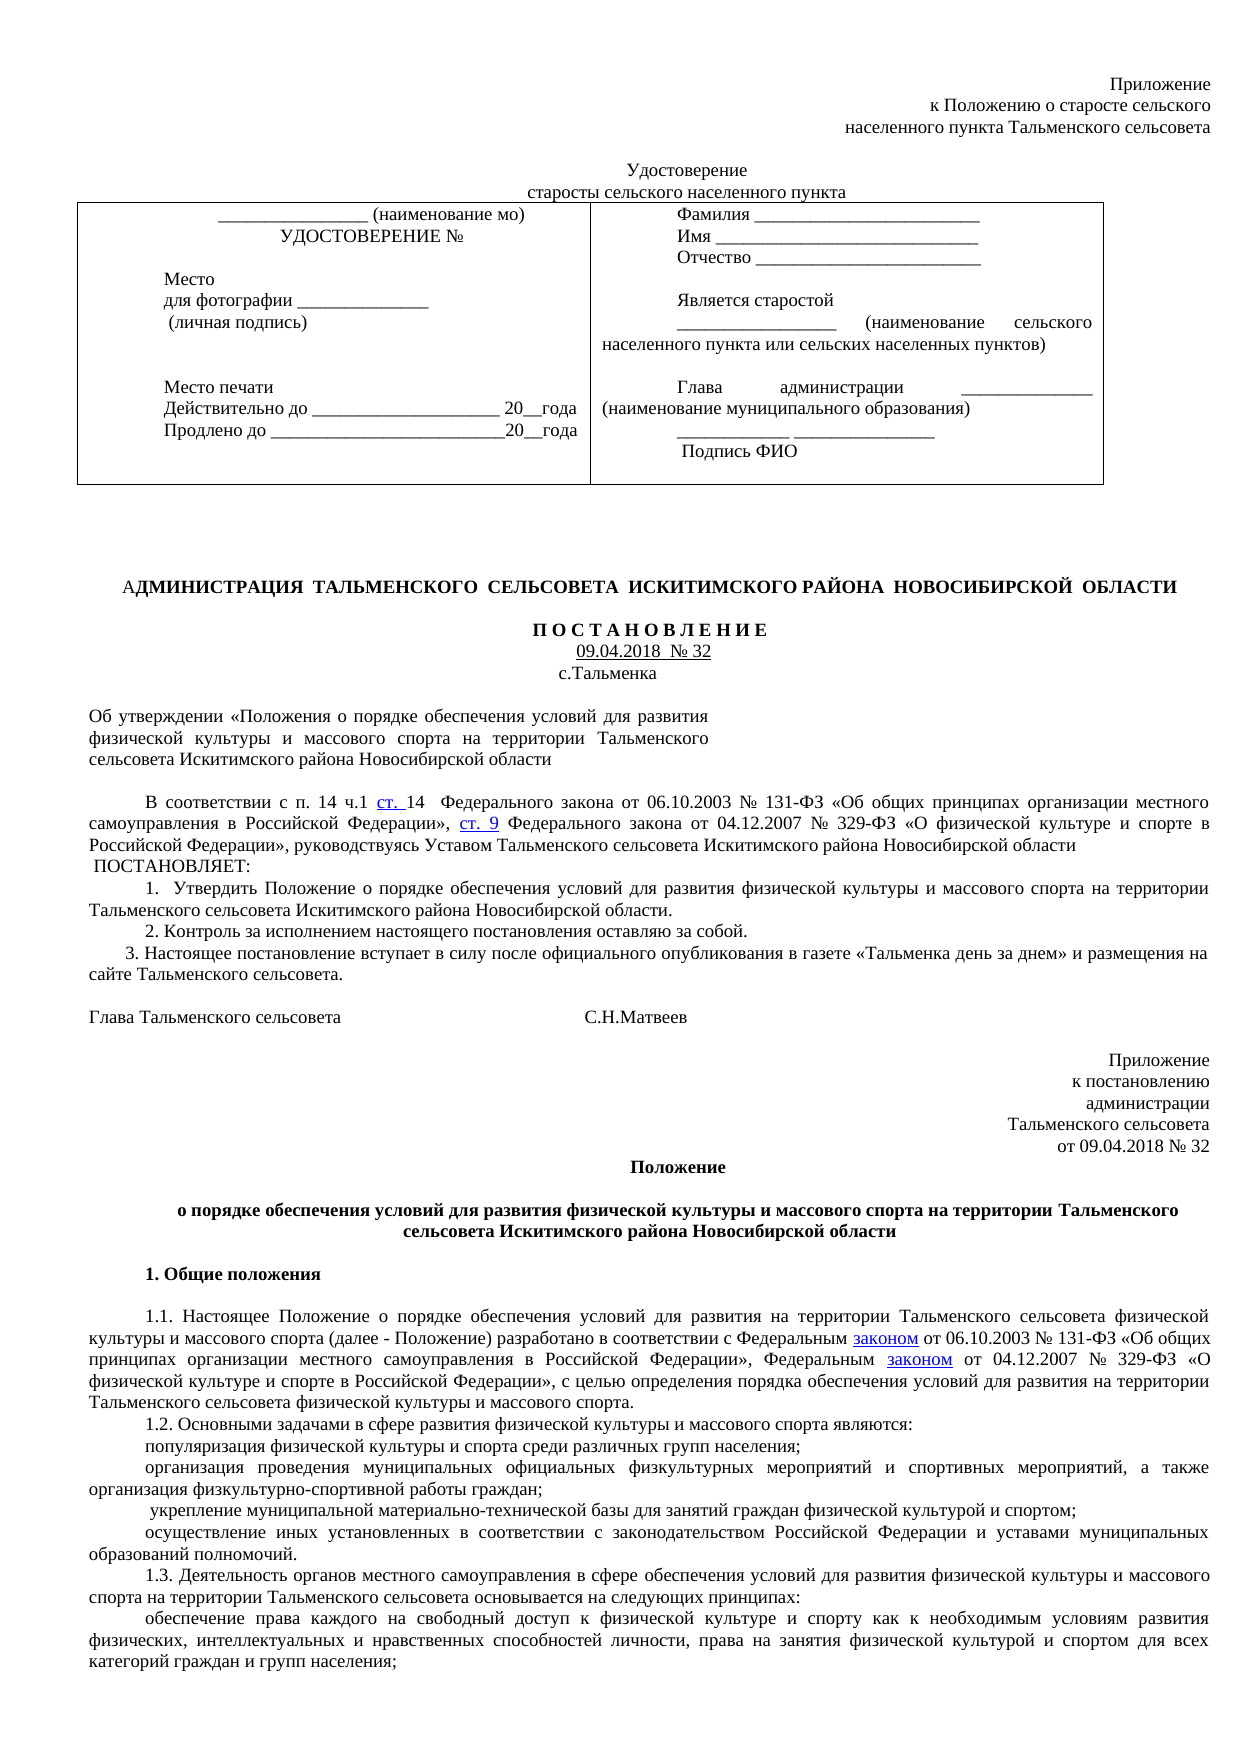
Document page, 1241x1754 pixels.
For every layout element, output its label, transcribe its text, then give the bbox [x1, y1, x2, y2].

text популяризация физической культуры и спорта среди различных групп населения; [89, 1434, 1211, 1456]
text 1. Утвердить Положение о порядке обеспечения условий для развития физической культуры и массового спорта на территории Тальменского сельсовета Искитимского района Новосибирской области. [89, 877, 1211, 920]
text Приложение [89, 73, 1211, 94]
text Тальменского сельсовета [89, 1113, 1211, 1135]
text 2. Контроль за исполнением настоящего постановления оставляю за собой. [89, 920, 1211, 942]
text с.Тальменка [89, 662, 1211, 683]
table_header ________________ (наименование мо) УДОСТОВЕРЕНИЕ № Место для фотографии ______________ (личная подпись) Место печати Действительно до ____________________ 20__года Продлено до _________________________20__года [78, 203, 590, 483]
text 1.1. Настоящее Положение о порядке обеспечения условий для развития на территории Тальменского сельсовета физической культуры и массового спорта (далее - Положение) разработано в соответствии с Федеральным законом от 06.10.2003 № 131-ФЗ «Об общих принципах организации местного самоуправления в Российской Федерации», Федеральным законом от 04.12.2007 № 329-ФЗ «О физической культуре и спорте в Российской Федерации», с целью определения порядка обеспечения условий для развития на территории Тальменского сельсовета физической культуры и массового спорта. [89, 1305, 1211, 1413]
text населенного пункта Тальменского сельсовета [89, 116, 1211, 137]
text 1. Общие положения [89, 1263, 1211, 1284]
text к постановлению [89, 1070, 1211, 1092]
text обеспечение права каждого на свободный доступ к физической культуре и спорту как к необходимым условиям развития физических, интеллектуальных и нравственных способностей личности, права на занятия физической культурой и спортом для всех категорий граждан и групп населения; [89, 1607, 1211, 1672]
text к Положению о старосте сельского [89, 94, 1211, 116]
text от 09.04.2018 № 32 [89, 1135, 1211, 1156]
text Положение [89, 1156, 1211, 1178]
text старосты сельского населенного пункта [89, 181, 1211, 202]
text укрепление муниципальной материально-технической базы для занятий граждан физической культурой и спортом; [89, 1499, 1211, 1521]
text 1.2. Основными задачами в сфере развития физической культуры и массового спорта являются: [89, 1413, 1211, 1434]
table_header Фамилия ________________________ Имя ____________________________ Отчество ________________________ Является старостой _________________ (наименование сельского населенного пункта или сельских населенных пунктов) Глава администрации ______________ (наименование муниципального образования) ____________ _______________ Подпись ФИО [591, 203, 1103, 483]
text осуществление иных установленных в соответствии с законодательством Российской Федерации и уставами муниципальных образований полномочий. [89, 1521, 1211, 1564]
text 1.3. Деятельность органов местного самоуправления в сфере обеспечения условий для развития физической культуры и массового спорта на территории Тальменского сельсовета основывается на следующих принципах: [89, 1564, 1211, 1607]
text Об утверждении «Положения о порядке обеспечения условий для развития физической культуры и массового спорта на территории Тальменского сельсовета Искитимского района Новосибирской области [89, 705, 709, 770]
text Приложение [89, 1049, 1211, 1070]
text администрации [89, 1092, 1211, 1113]
text П О С Т А Н О В Л Е Н И Е [89, 619, 1211, 640]
text ПОСТАНОВЛЯЕТ: [89, 855, 1211, 877]
text Глава Тальменского сельсовета С.Н.Матвеев [89, 1006, 1211, 1028]
text 09.04.2018 № 32 [89, 640, 1211, 662]
text АДМИНИСТРАЦИЯ ТАЛЬМЕНСКОГО СЕЛЬСОВЕТА ИСКИТИМСКОГО РАЙОНА НОВОСИБИРСКОЙ ОБЛАСТИ [89, 576, 1211, 598]
text организация проведения муниципальных официальных физкультурных мероприятий и спортивных мероприятий, а также организация физкультурно-спортивной работы граждан; [89, 1456, 1211, 1499]
text В соответствии с п. 14 ч.1 ст. 14 Федерального закона от 06.10.2003 № 131-ФЗ «Об общих принципах организации местного самоуправления в Российской Федерации», ст. 9 Федерального закона от 04.12.2007 № 329-ФЗ «О физической культуре и спорте в Российской Федерации», руководствуясь Уставом Тальменского сельсовета Искитимского района Новосибирской области [89, 791, 1211, 855]
text о порядке обеспечения условий для развития физической культуры и массового спорта на территории Тальменского сельсовета Искитимского района Новосибирской области [89, 1199, 1211, 1242]
text Удостоверение [89, 159, 1211, 181]
text 3. Настоящее постановление вступает в силу после официального опубликования в газете «Тальменка день за днем» и размещения на сайте Тальменского сельсовета. [89, 942, 1211, 985]
